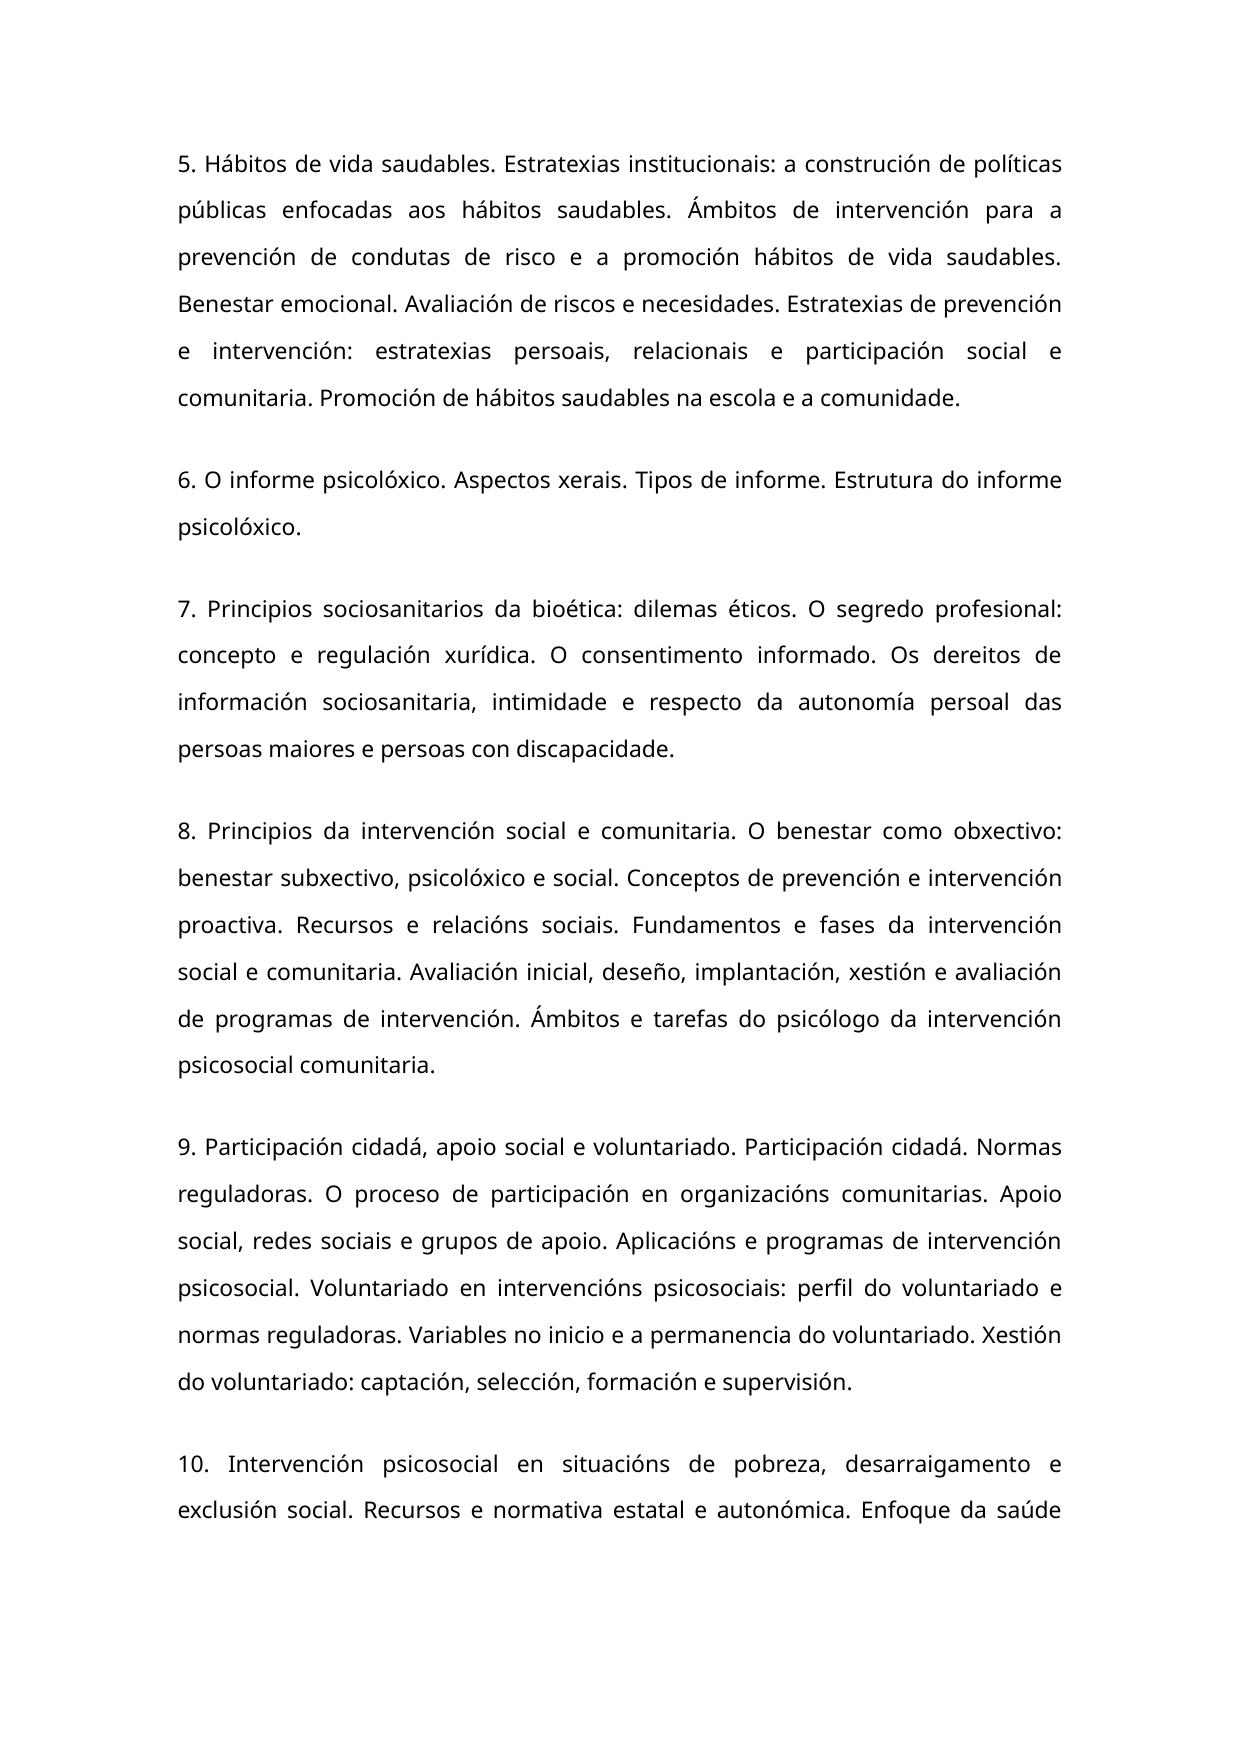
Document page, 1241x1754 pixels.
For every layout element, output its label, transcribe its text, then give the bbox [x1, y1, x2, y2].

text 7. Principios sociosanitarios da bioética: dilemas éticos. O segredo profesional: concepto e regulación xurídica. O consentimento informado. Os dereitos de información sociosanitaria, intimidade e respecto da autonomía persoal das persoas maiores e persoas con discapacidade. [177, 593, 1063, 764]
text 6. O informe psicolóxico. Aspectos xerais. Tipos de informe. Estrutura do informe psicolóxico. [177, 464, 1063, 542]
text 8. Principios da intervención social e comunitaria. O benestar como obxectivo: benestar subxectivo, psicolóxico e social. Conceptos de prevención e intervención proactiva. Recursos e relacións sociais. Fundamentos e fases da intervención social e comunitaria. Avaliación inicial, deseño, implantación, xestión e avaliación de programas de intervención. Ámbitos e tarefas do psicólogo da intervención psicosocial comunitaria. [177, 815, 1063, 1081]
text 5. Hábitos de vida saudables. Estratexias institucionais: a construción de políticas públicas enfocadas aos hábitos saudables. Ámbitos de intervención para a prevención de condutas de risco e a promoción hábitos de vida saudables. Benestar emocional. Avaliación de riscos e necesidades. Estratexias de prevención e intervención: estratexias persoais, relacionais e participación social e comunitaria. Promoción de hábitos saudables na escola e a comunidade. [177, 148, 1063, 413]
text 9. Participación cidadá, apoio social e voluntariado. Participación cidadá. Normas reguladoras. O proceso de participación en organizacións comunitarias. Apoio social, redes sociais e grupos de apoio. Aplicacións e programas de intervención psicosocial. Voluntariado en intervencións psicosociais: perfil do voluntariado e normas reguladoras. Variables no inicio e a permanencia do voluntariado. Xestión do voluntariado: captación, selección, formación e supervisión. [177, 1131, 1063, 1397]
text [177, 1448, 1063, 1526]
